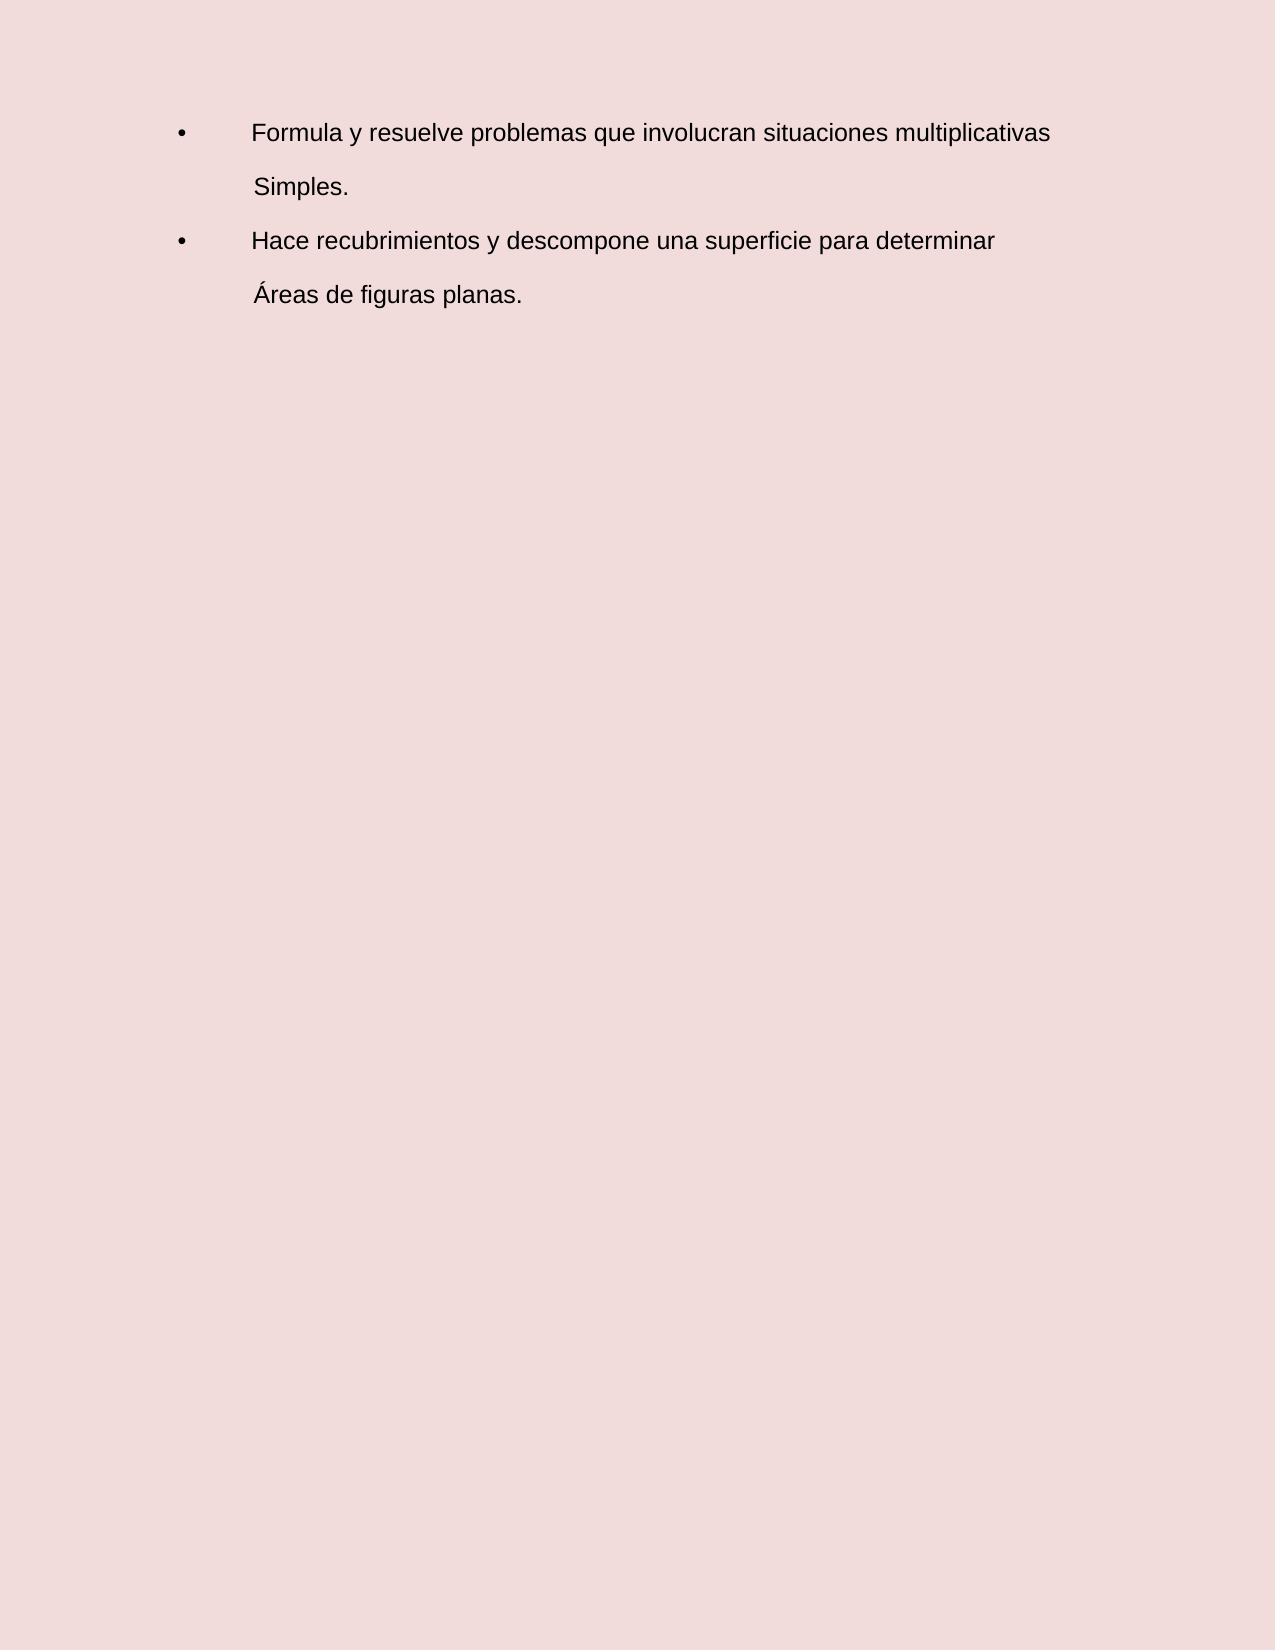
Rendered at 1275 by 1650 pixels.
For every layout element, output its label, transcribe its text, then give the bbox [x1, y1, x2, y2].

text • Formula y resuelve problemas que involucran situaciones multiplicativas [177, 118, 1098, 147]
text Simples. [177, 172, 1098, 201]
text Áreas de figuras planas. [177, 280, 1098, 308]
text • Hace recubrimientos y descompone una superficie para determinar [177, 226, 1098, 254]
